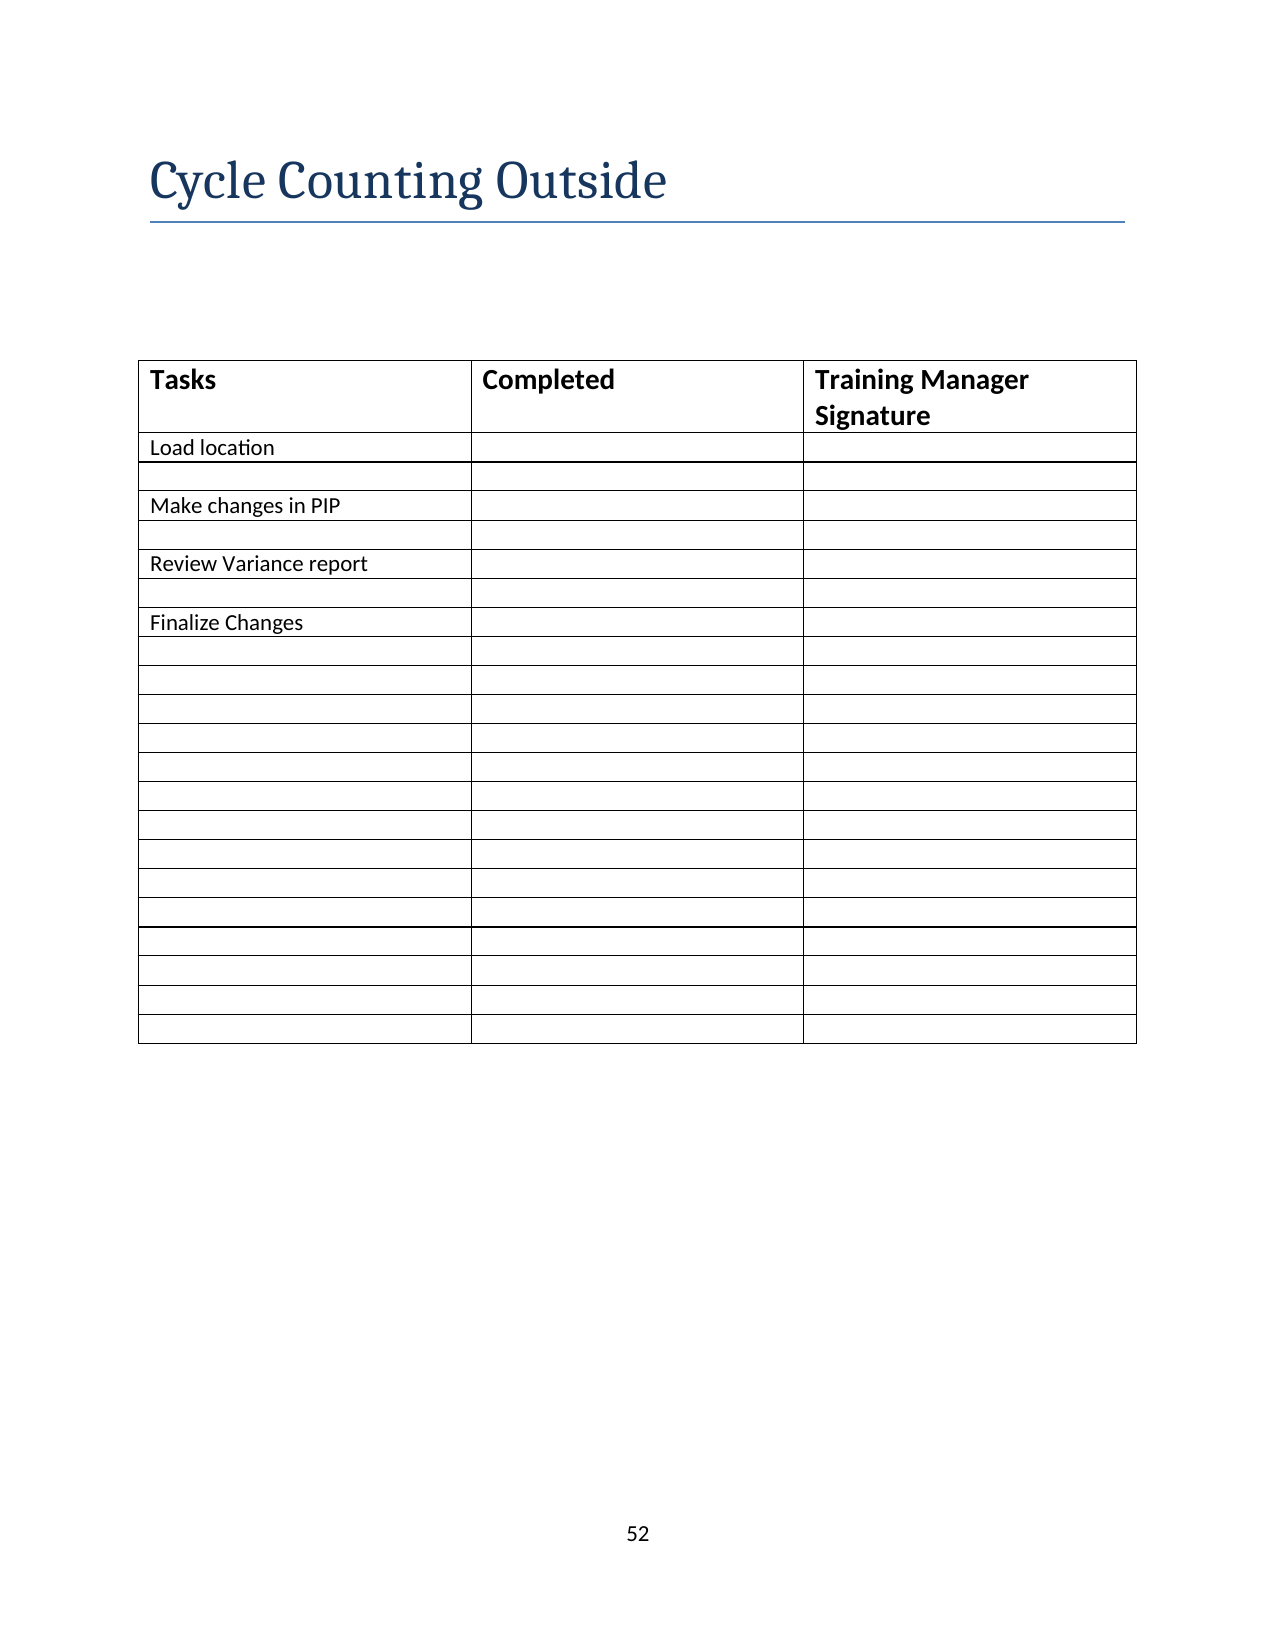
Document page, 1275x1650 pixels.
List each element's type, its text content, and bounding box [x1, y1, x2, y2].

table_cell [472, 695, 803, 723]
table_cell [804, 956, 1136, 984]
table_cell [139, 579, 471, 607]
table_header Tasks [139, 361, 471, 432]
table_cell [139, 637, 471, 665]
table_cell [804, 579, 1136, 607]
table_cell [804, 928, 1136, 955]
table_cell [139, 898, 471, 926]
table_cell [139, 463, 471, 490]
table_cell [139, 1015, 471, 1043]
table_cell [472, 840, 803, 868]
table_cell [139, 666, 471, 694]
table_cell [804, 666, 1136, 694]
table_header Completed [472, 361, 803, 432]
table_cell [804, 724, 1136, 752]
table_cell [472, 579, 803, 607]
table_cell [804, 986, 1136, 1013]
table_cell [472, 550, 803, 578]
table_cell Finalize Changes [139, 608, 471, 636]
table_cell [472, 1015, 803, 1043]
table_cell [472, 666, 803, 694]
table_cell [139, 782, 471, 810]
table_cell Load location [139, 433, 471, 461]
table_cell [139, 840, 471, 868]
table_cell Review Variance report [139, 550, 471, 578]
table_cell [472, 956, 803, 984]
table_cell [139, 928, 471, 955]
table_cell [139, 986, 471, 1013]
table_header Training Manager Signature [804, 361, 1136, 432]
table_cell [139, 869, 471, 897]
table_cell Make changes in PIP [139, 491, 471, 519]
table_cell [804, 521, 1136, 548]
title Cycle Counting Outside [150, 150, 1125, 221]
table_cell [139, 753, 471, 781]
table_cell [804, 782, 1136, 810]
table_cell [804, 637, 1136, 665]
table_cell [804, 695, 1136, 723]
table_cell [472, 433, 803, 461]
table_cell [139, 695, 471, 723]
table_cell [139, 521, 471, 548]
table_cell [472, 724, 803, 752]
table_cell [804, 433, 1136, 461]
table_cell [472, 811, 803, 839]
table_cell [139, 811, 471, 839]
table_cell [139, 724, 471, 752]
table_cell [804, 869, 1136, 897]
table_cell [472, 521, 803, 548]
table_cell [472, 898, 803, 926]
table_cell [804, 491, 1136, 519]
table_cell [472, 491, 803, 519]
table_cell [804, 898, 1136, 926]
table_cell [472, 637, 803, 665]
table_cell [804, 840, 1136, 868]
table_cell [804, 463, 1136, 490]
table_cell [472, 608, 803, 636]
table_cell [472, 928, 803, 955]
table_cell [472, 753, 803, 781]
table_cell [472, 463, 803, 490]
table_cell [472, 782, 803, 810]
table_cell [804, 608, 1136, 636]
table_cell [472, 986, 803, 1013]
table_cell [804, 811, 1136, 839]
table_cell [804, 753, 1136, 781]
table_cell [139, 956, 471, 984]
table_cell [804, 550, 1136, 578]
table_cell [804, 1015, 1136, 1043]
table_cell [472, 869, 803, 897]
